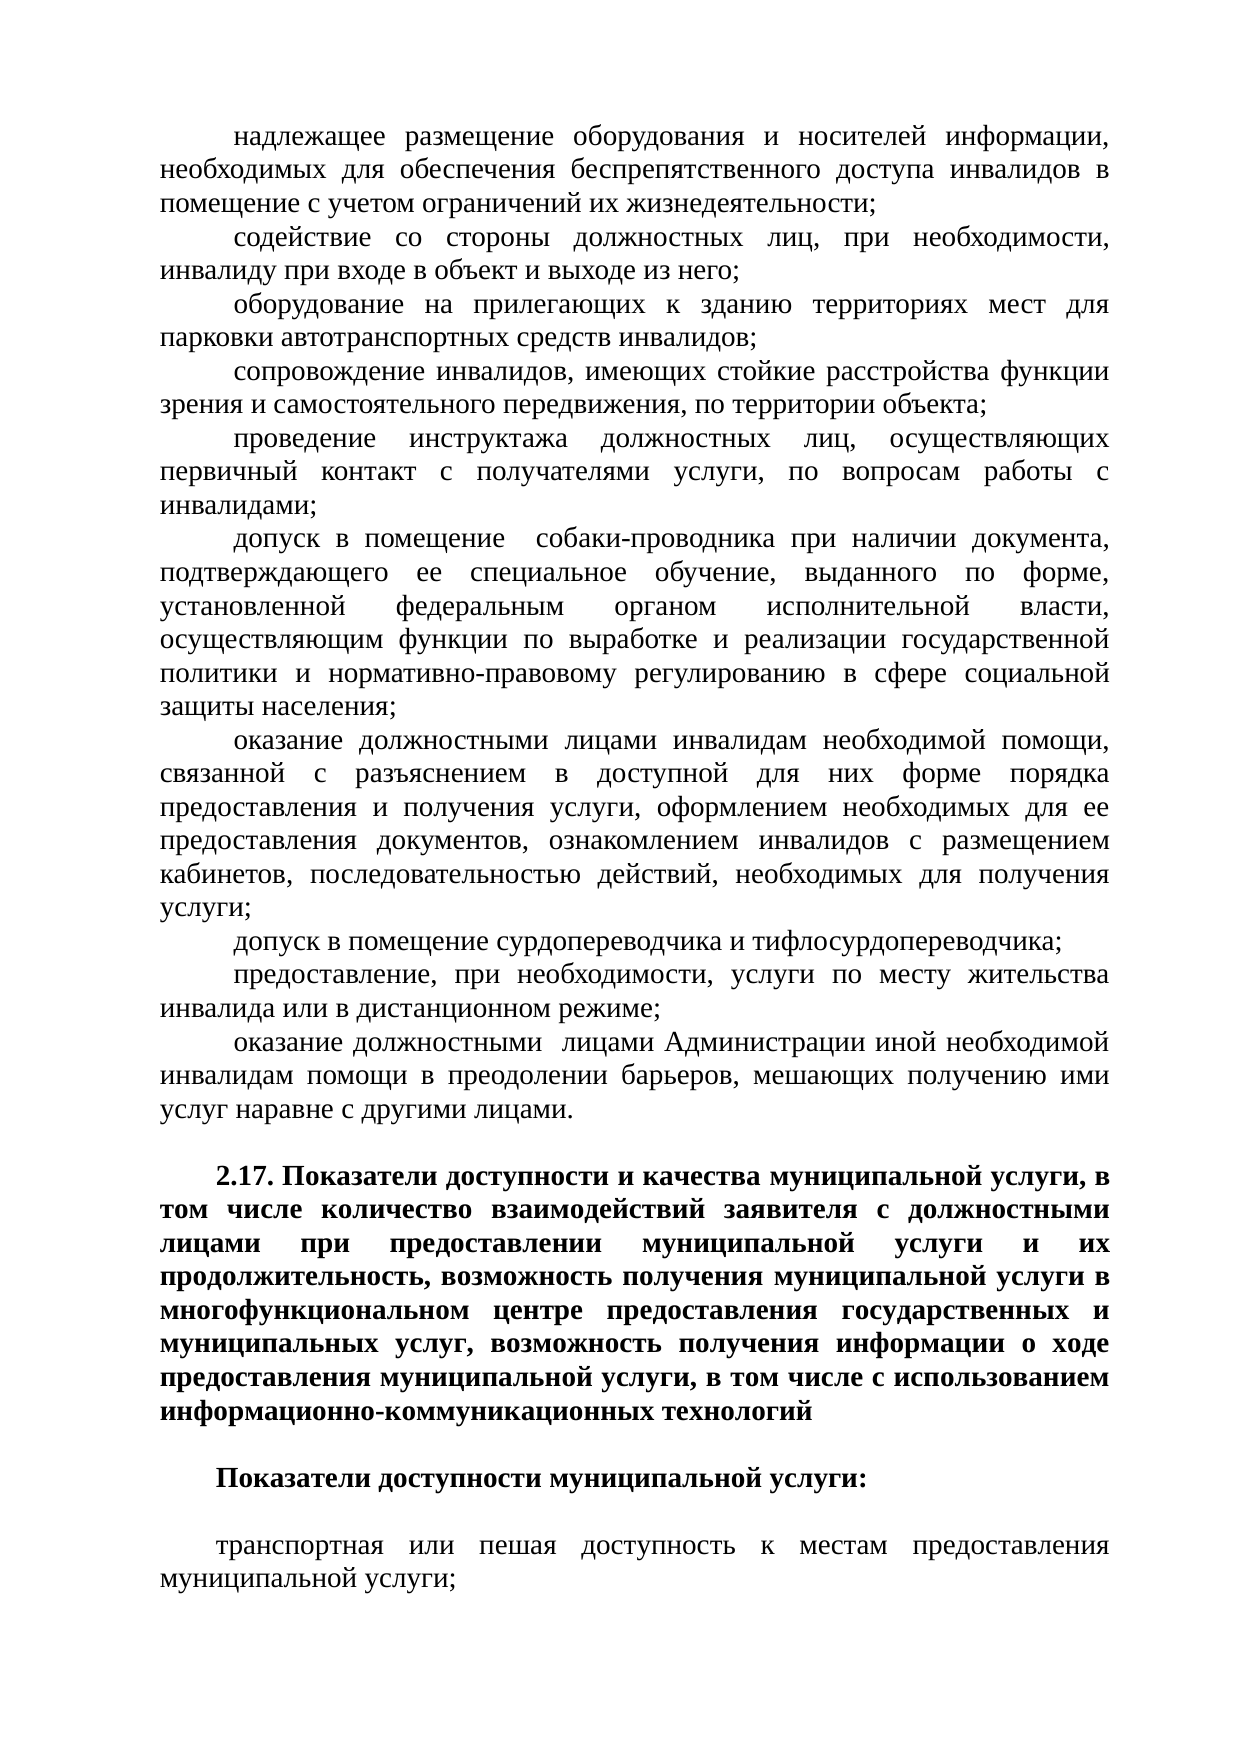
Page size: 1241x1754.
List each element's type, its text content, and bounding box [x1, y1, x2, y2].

text содействие со стороны должностных лиц, при необходимости, инвалиду при входе в объект и выходе из него; [159, 219, 1110, 286]
text оказание должностными лицами инвалидам необходимой помощи, связанной с разъяснением в доступной для них форме порядка предоставления и получения услуги, оформлением необходимых для ее предоставления документов, ознакомлением инвалидов с размещением кабинетов, последовательностью действий, необходимых для получения услуги; [159, 722, 1110, 923]
text допуск в помещение сурдопереводчика и тифлосурдопереводчика; [159, 923, 1110, 957]
text оборудование на прилегающих к зданию территориях мест для парковки автотранспортных средств инвалидов; [159, 286, 1110, 353]
text надлежащее размещение оборудования и носителей информации, необходимых для обеспечения беспрепятственного доступа инвалидов в помещение с учетом ограничений их жизнедеятельности; [159, 118, 1110, 219]
text предоставление, при необходимости, услуги по месту жительства инвалида или в дистанционном режиме; [159, 957, 1110, 1024]
text допуск в помещение собаки-проводника при наличии документа, подтверждающего ее специальное обучение, выданного по форме, установленной федеральным органом исполнительной власти, осуществляющим функции по выработке и реализации государственной политики и нормативно-правовому регулированию в сфере социальной защиты населения; [159, 521, 1110, 722]
text сопровождение инвалидов, имеющих стойкие расстройства функции зрения и самостоятельного передвижения, по территории объекта; [159, 353, 1110, 420]
text Показатели доступности муниципальной услуги: [159, 1460, 1110, 1493]
text 2.17. Показатели доступности и качества муниципальной услуги, в том числе количество взаимодействий заявителя с должностными лицами при предоставлении муниципальной услуги и их продолжительность, возможность получения муниципальной услуги в многофункциональном центре предоставления государственных и муниципальных услуг, возможность получения информации о ходе предоставления муниципальной услуги, в том числе с использованием информационно-коммуникационных технологий [159, 1158, 1110, 1426]
text проведение инструктажа должностных лиц, осуществляющих первичный контакт с получателями услуги, по вопросам работы с инвалидами; [159, 420, 1110, 521]
text оказание должностными лицами Администрации иной необходимой инвалидам помощи в преодолении барьеров, мешающих получению ими услуг наравне с другими лицами. [159, 1024, 1110, 1124]
text транспортная или пешая доступность к местам предоставления муниципальной услуги; [159, 1527, 1110, 1594]
